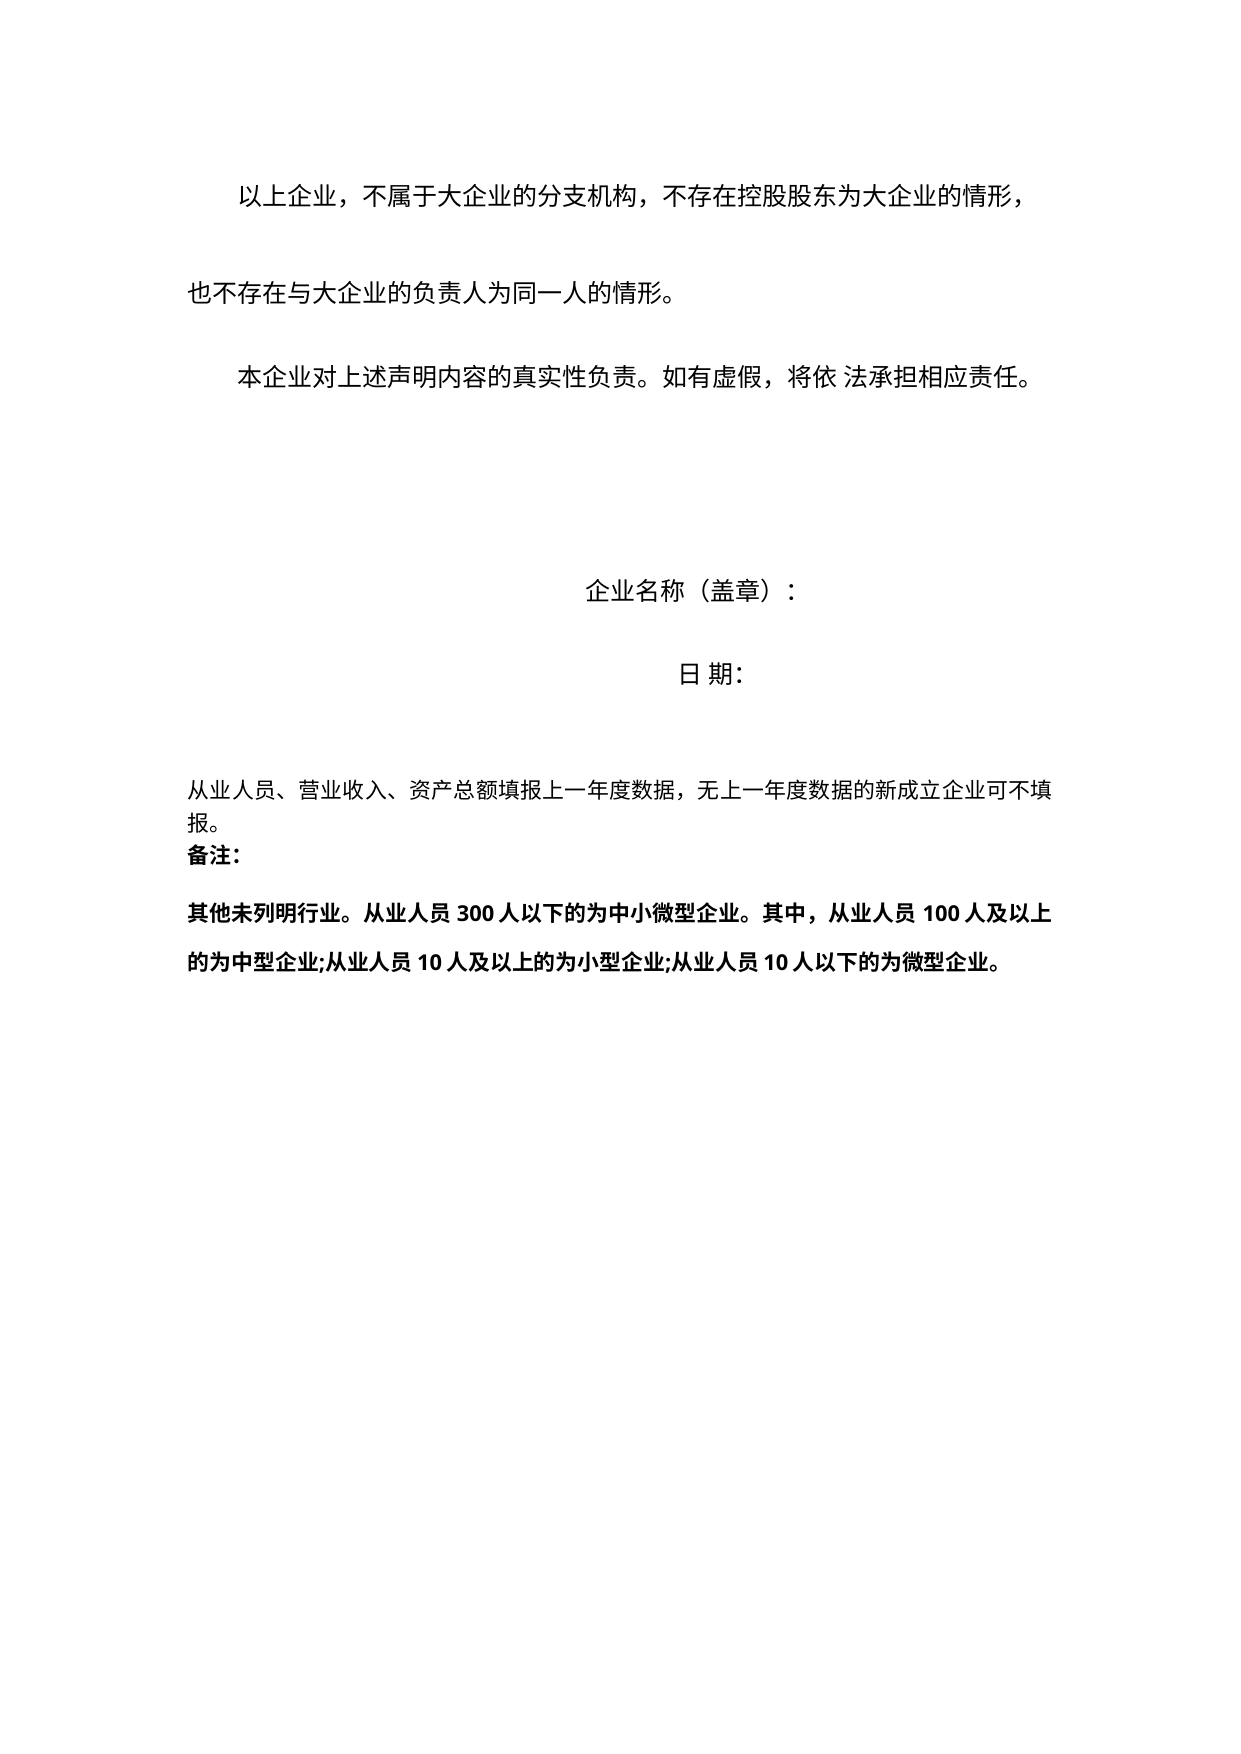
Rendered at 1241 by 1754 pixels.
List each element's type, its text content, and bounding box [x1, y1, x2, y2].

text 以上企业，不属于大企业的分支机构，不存在控股股东为大企业的情形，也不存在与大企业的负责人为同一人的情形。 [187, 162, 1053, 324]
text 本企业对上述声明内容的真实性负责。如有虚假，将依 法承担相应责任。 [187, 343, 1053, 408]
text 日 期： [187, 640, 1053, 705]
text 备注： [187, 838, 1053, 870]
text 企业名称（盖章）： [187, 557, 1053, 622]
text 其他未列明行业。从业人员300人以下的为中小微型企业。其中，从业人员100人及以上的为中型企业;从业人员10人及以上的为小型企业;从业人员10人以下的为微型企业。 [187, 895, 1053, 977]
text 从业人员、营业收入、资产总额填报上一年度数据，无上一年度数据的新成立企业可不填报。 [187, 773, 1053, 838]
